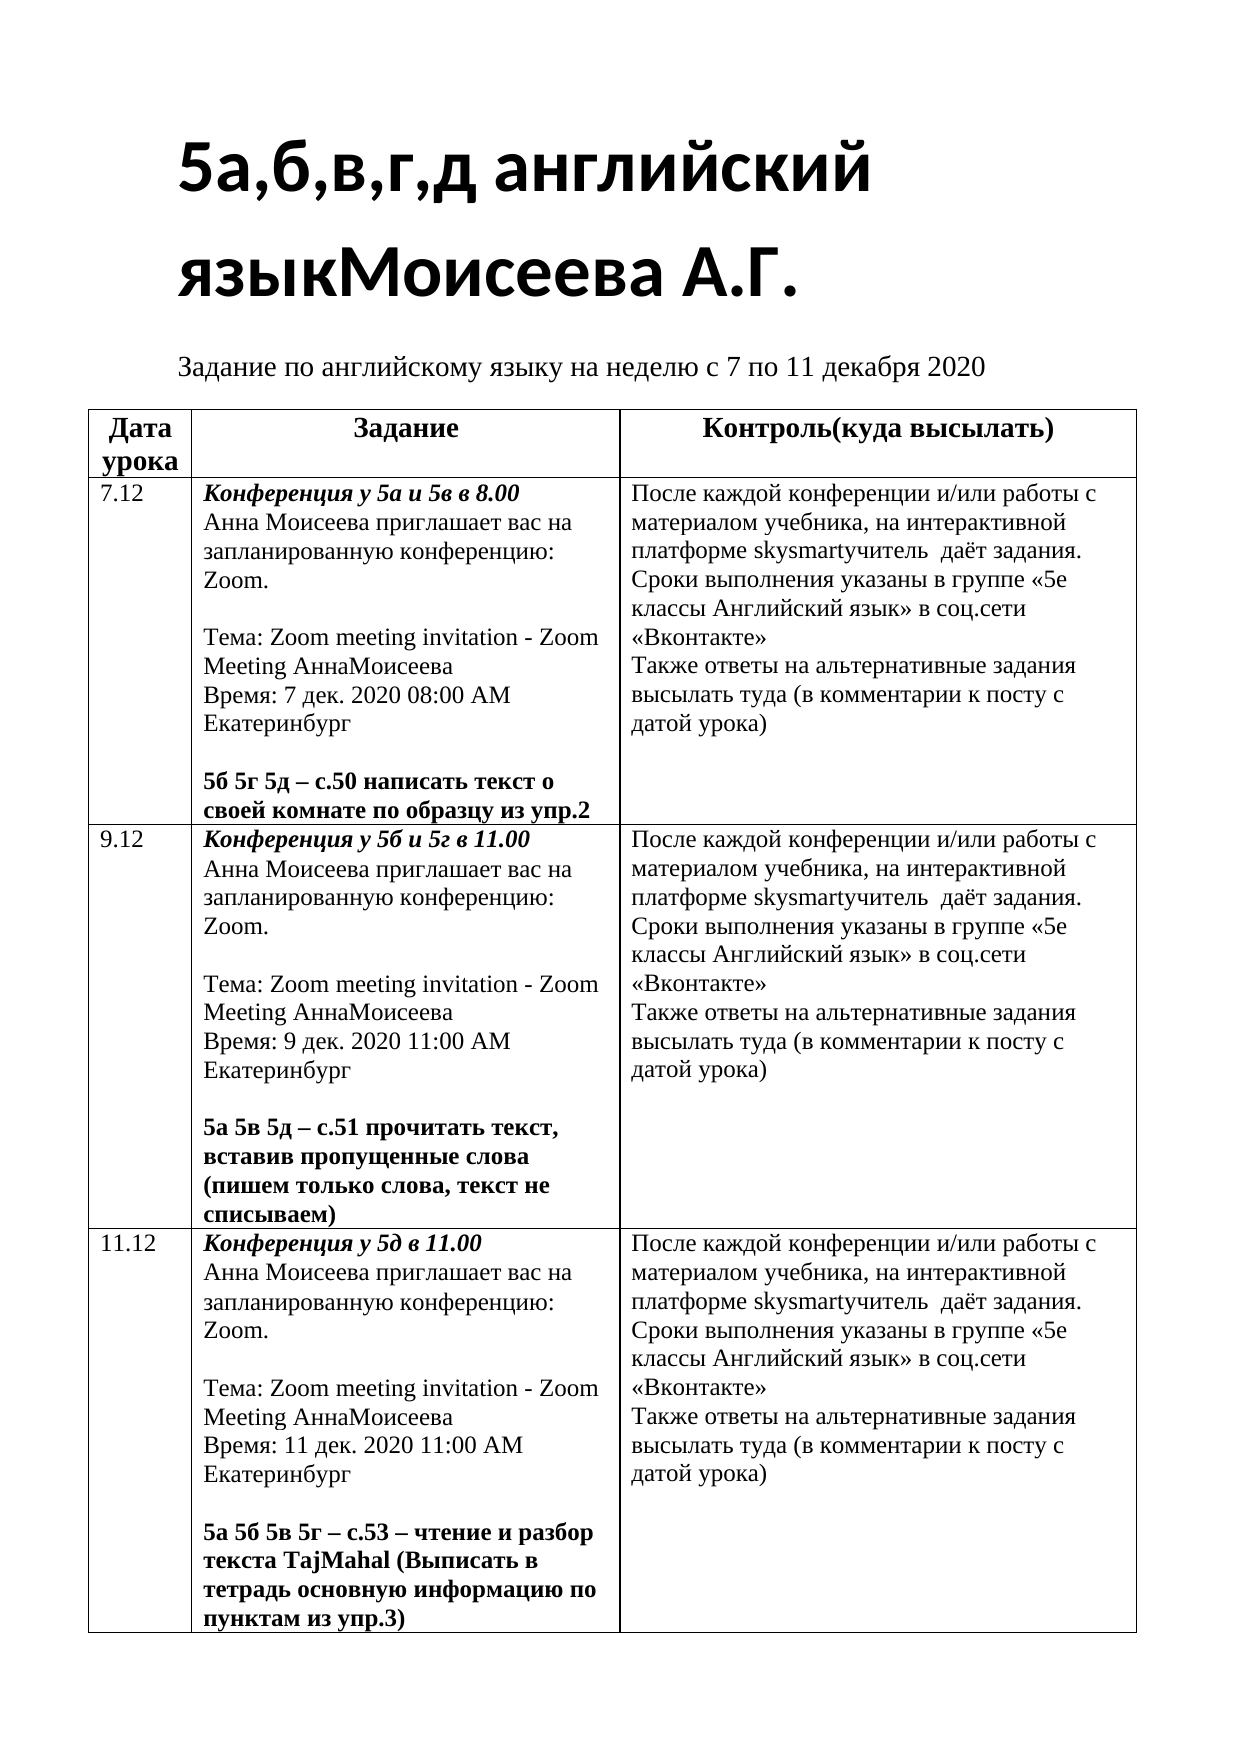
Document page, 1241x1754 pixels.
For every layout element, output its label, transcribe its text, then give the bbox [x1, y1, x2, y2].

table_cell 9.12 [89, 825, 191, 1227]
table_header Задание [192, 410, 619, 477]
table_cell ﻿Конференция у 5а и 5в в 8.00 Анна Моисеева приглашает вас на запланированную конференцию: Zoom. Тема: Zoom meeting invitation - Zoom Meeting АннаМоисеева Время: 7 дек. 2020 08:00 AM Екатеринбург 5б 5г 5д – с.50 написать текст о своей комнате по образцу из упр.2 [192, 478, 619, 823]
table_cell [192, 1229, 619, 1632]
table_header Дата урока [89, 410, 191, 477]
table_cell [621, 1229, 1136, 1632]
table_cell ﻿Конференция у 5б и 5г в 11.00 Анна Моисеева приглашает вас на запланированную конференцию: Zoom. Тема: Zoom meeting invitation - Zoom Meeting АннаМоисеева Время: 9 дек. 2020 11:00 AM Екатеринбург 5а 5в 5д – с.51 прочитать текст, вставив пропущенные слова (пишем только слова, текст не списываем) [192, 825, 619, 1227]
text 5а,б,в,г,д английский языкМоисеева А.Г. [177, 118, 1152, 315]
table_cell 11.12 [89, 1229, 191, 1632]
table_cell 7.12 [89, 478, 191, 823]
table_header Контроль(куда высылать) [621, 410, 1136, 477]
text Задание по английскому языку на неделю с 7 по 11 декабря 2020 [177, 349, 1152, 383]
